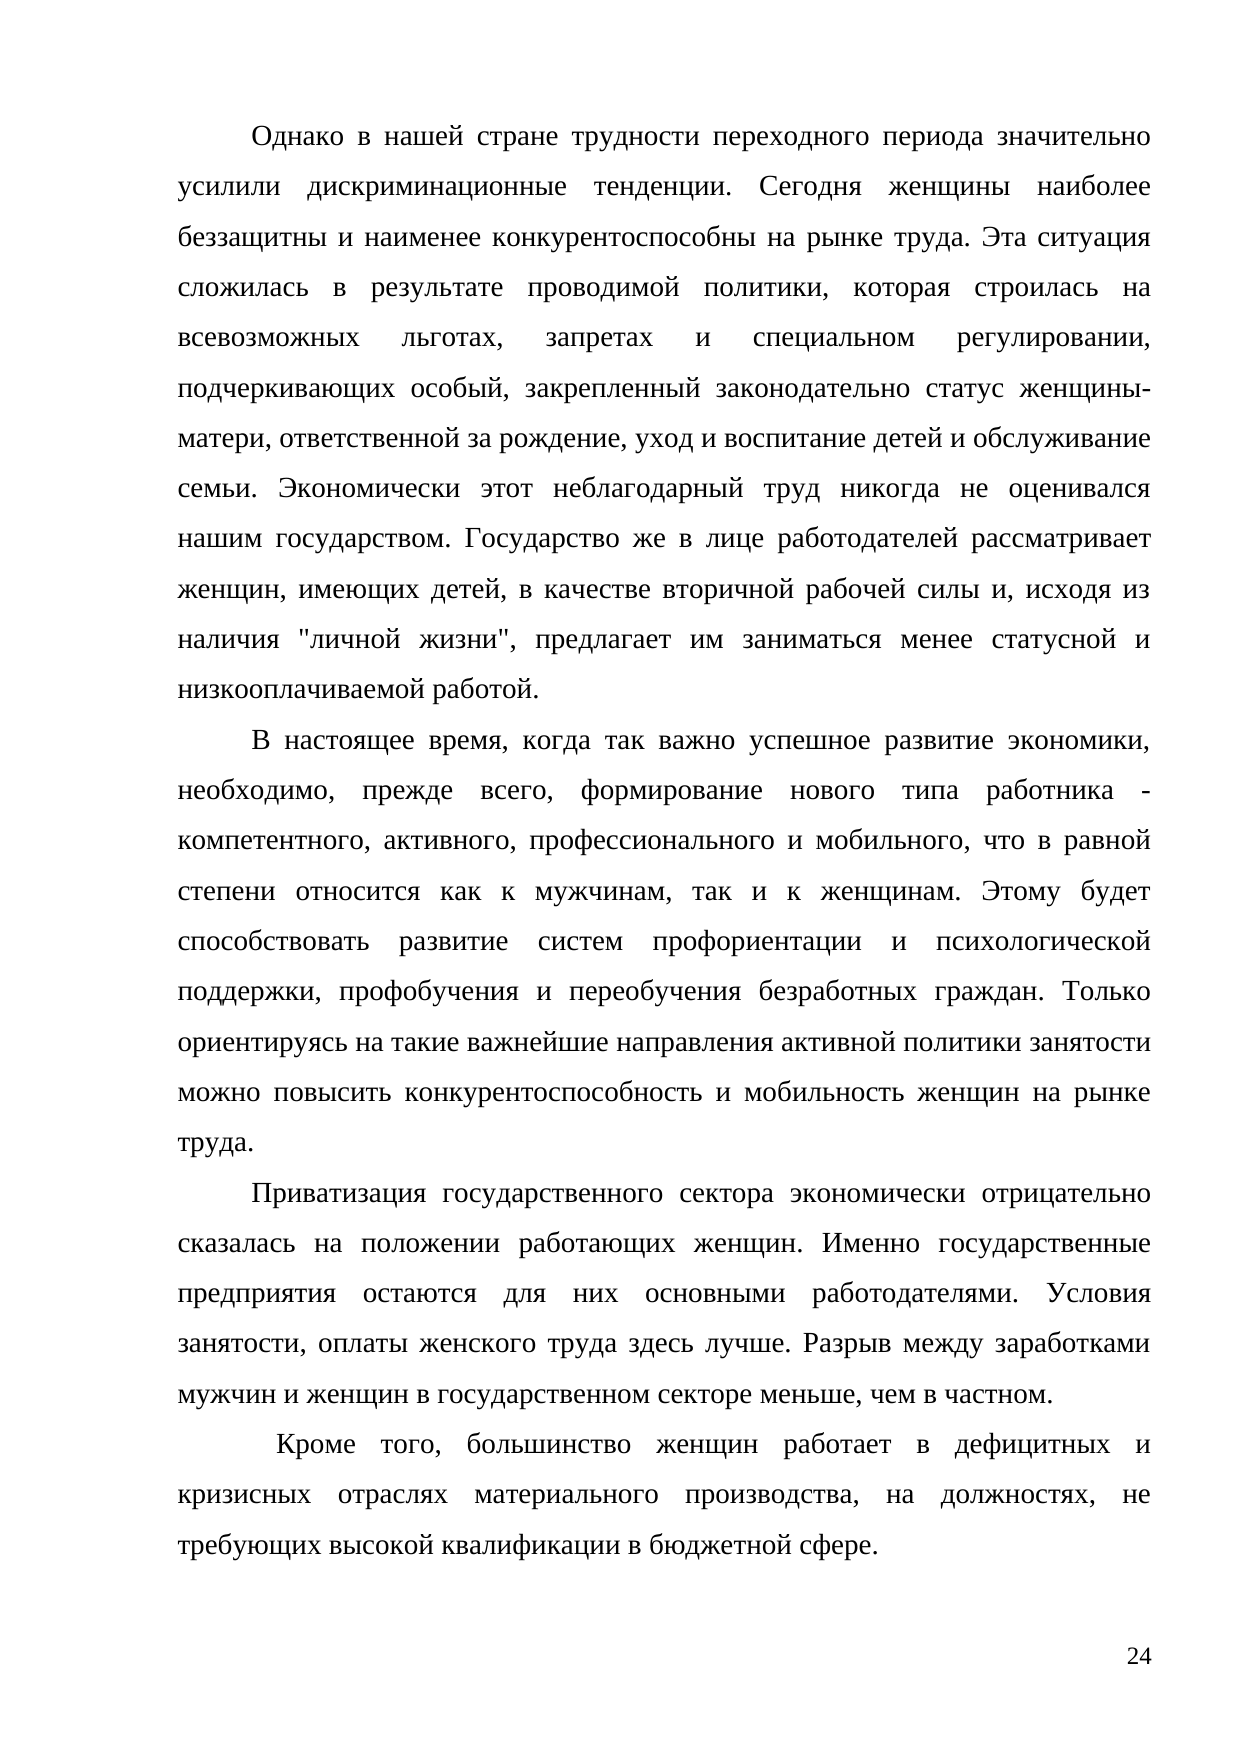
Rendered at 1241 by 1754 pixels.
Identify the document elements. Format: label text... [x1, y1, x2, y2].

text В настоящее время, когда так важно успешное развитие экономики, необходимо, прежде всего, формирование нового типа работника - компетентного, активного, профессионального и мобильного, что в равной степени относится как к мужчинам, так и к женщинам. Этому будет способствовать развитие систем профориентации и психологической поддержки, профобучения и переобучения безработных граждан. Только ориентируясь на такие важнейшие направления активной политики занятости можно повысить конкурентоспособность и мобильность женщин на рынке труда. [177, 722, 1152, 1158]
text Однако в нашей стране трудности переходного периода значительно усилили дискриминационные тенденции. Сегодня женщины наиболее беззащитны и наименее конкурентоспособны на рынке труда. Эта ситуация сложилась в результате проводимой политики, которая строилась на всевозможных льготах, запретах и специальном регулировании, подчеркивающих особый, закрепленный законодательно статус женщины-матери, ответственной за рождение, уход и воспитание детей и обслуживание семьи. Экономически этот неблагодарный труд никогда не оценивался нашим государством. Государство же в лице работодателей рассматривает женщин, имеющих детей, в качестве вторичной рабочей силы и, исходя из наличия "личной жизни", предлагает им заниматься менее статусной и низкооплачиваемой работой. [177, 118, 1152, 705]
text Приватизация государственного сектора экономически отрицательно сказалась на положении работающих женщин. Именно государственные предприятия остаются для них основными работодателями. Условия занятости, оплаты женского труда здесь лучше. Разрыв между заработками мужчин и женщин в государственном секторе меньше, чем в частном. [177, 1175, 1152, 1409]
text Кроме того, большинство женщин работает в дефицитных и кризисных отраслях материального производства, на должностях, не требующих высокой квалификации в бюджетной сфере. [177, 1426, 1152, 1560]
